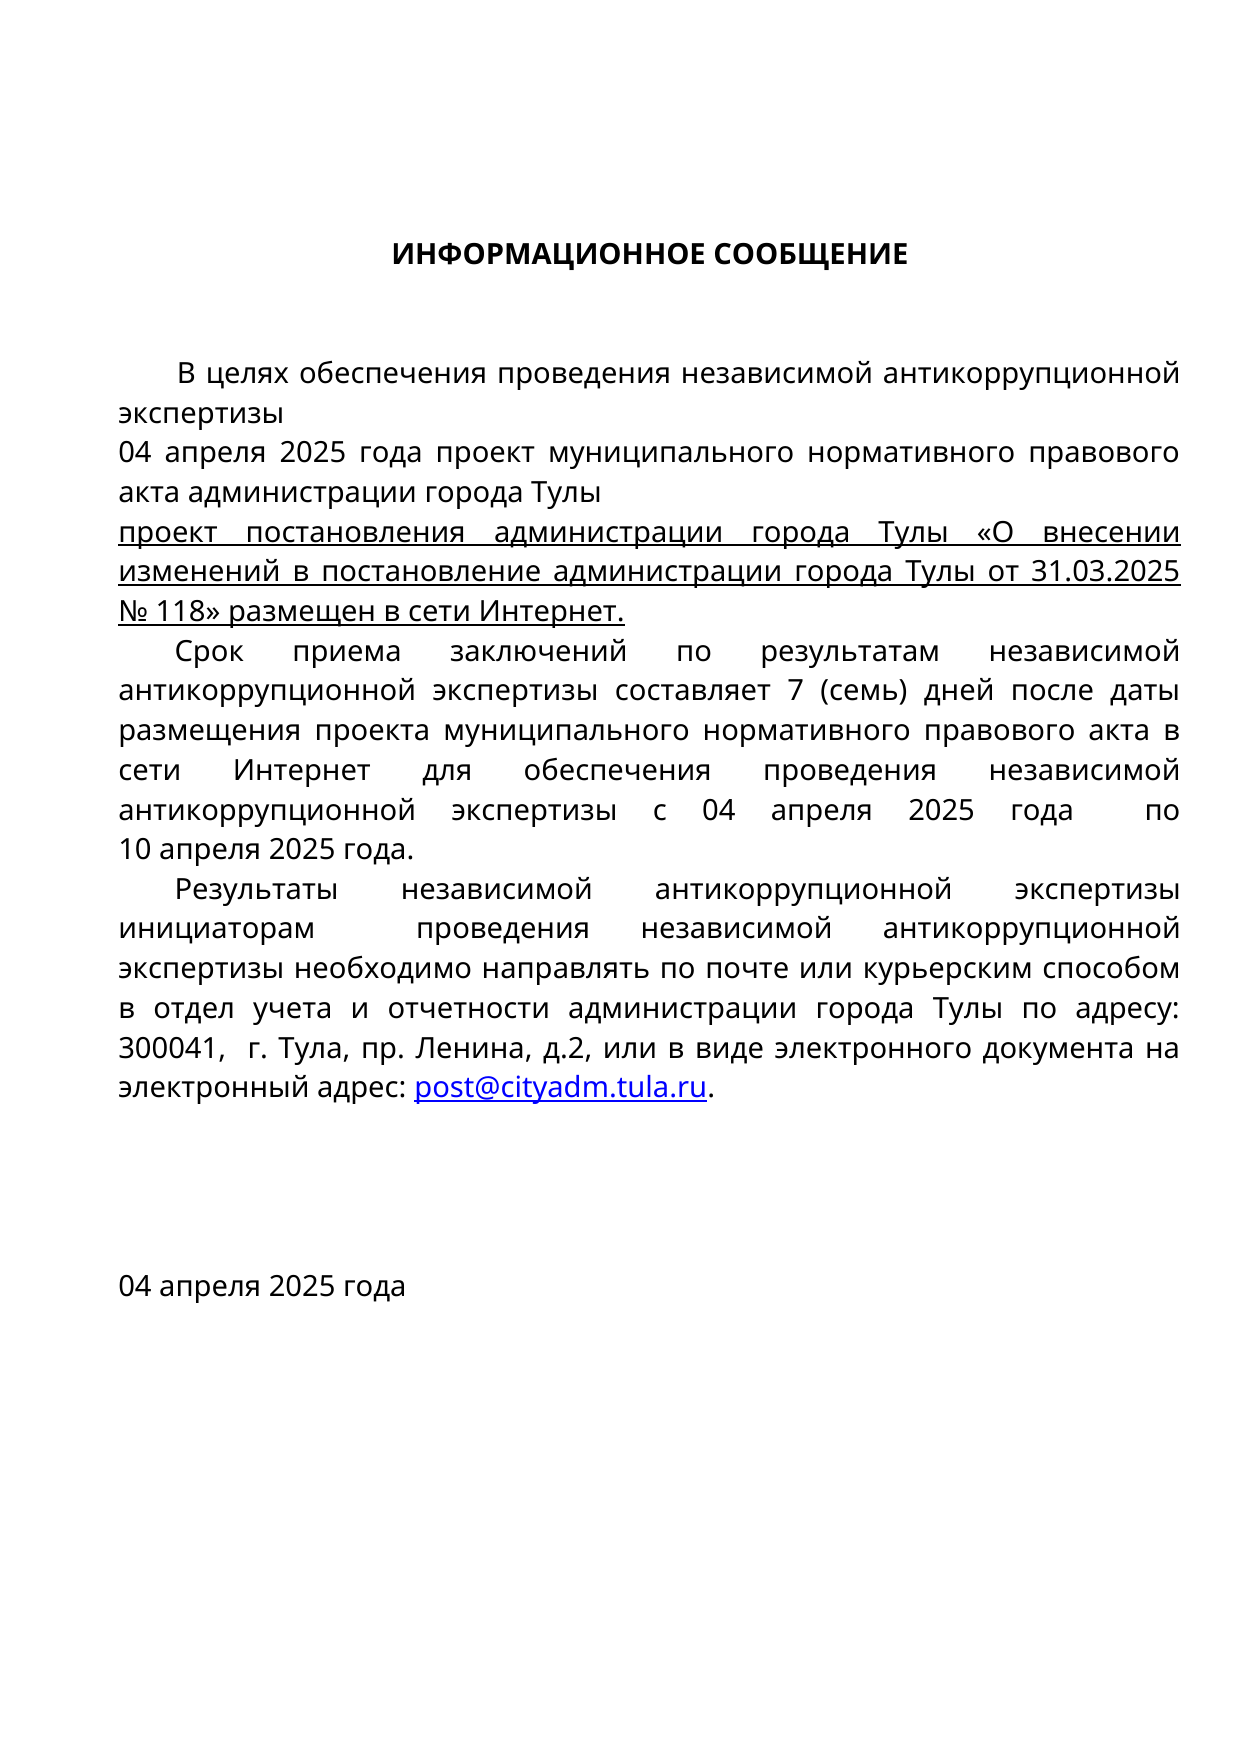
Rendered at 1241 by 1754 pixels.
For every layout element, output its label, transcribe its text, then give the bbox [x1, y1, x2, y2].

text проект постановления администрации города Тулы «О внесении изменений в постановление администрации города Тулы от 31.03.2025 № 118» размещен в сети Интернет. [118, 586, 1181, 630]
text Результаты независимой антикоррупционной экспертизы инициаторам проведения независимой антикоррупционной экспертизы необходимо направлять по почте или курьерским способом в отдел учета и отчетности администрации города Тулы по адресу: 300041, г. Тула, пр. Ленина, д.2, или в виде электронного документа на электронный адрес: post@cityadm.tula.ru. [118, 868, 1181, 1106]
text проект постановления администрации города Тулы «О внесении изменений в постановление администрации города Тулы от 31.03.2025 № 118» размещен в сети Интернет. [118, 546, 1181, 584]
text 04 апреля 2025 года [118, 1265, 1181, 1305]
text Срок приема заключений по результатам независимой антикоррупционной экспертизы составляет 7 (семь) дней после даты размещения проекта муниципального нормативного правового акта в сети Интернет для обеспечения проведения независимой антикоррупционной экспертизы с 04 апреля 2025 года по 10 апреля 2025 года. [118, 630, 1181, 868]
text ИНФОРМАЦИОННОЕ СООБЩЕНИЕ [118, 233, 1181, 273]
text проект постановления администрации города Тулы «О внесении изменений в постановление администрации города Тулы от 31.03.2025 № 118» размещен в сети Интернет. [118, 511, 1181, 544]
text В целях обеспечения проведения независимой антикоррупционной экспертизы 04 апреля 2025 года проект муниципального нормативного правового акта администрации города Тулы [118, 352, 1181, 511]
